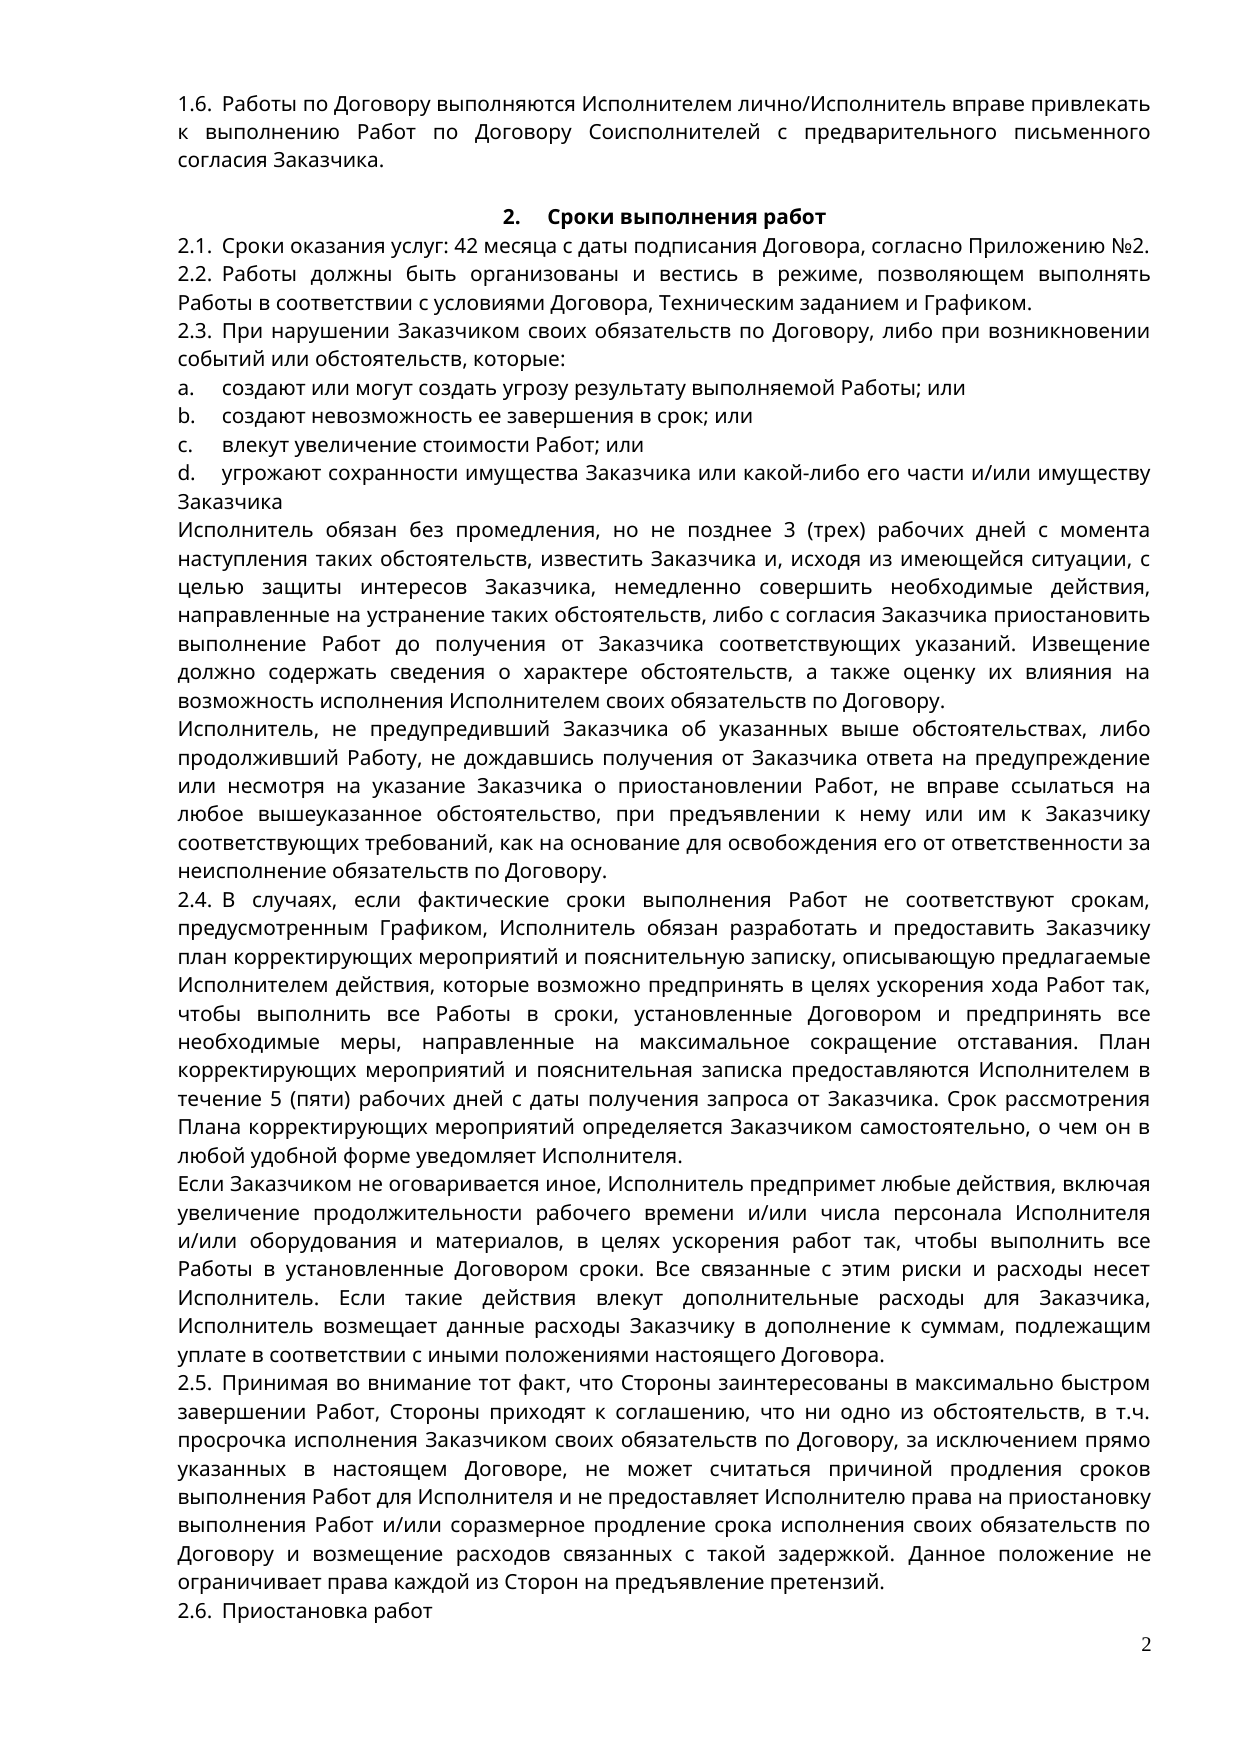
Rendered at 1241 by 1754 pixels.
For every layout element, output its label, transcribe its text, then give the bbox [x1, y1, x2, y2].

list влекут увеличение стоимости Работ; или [177, 430, 1152, 458]
list Работы должны быть организованы и вестись в режиме, позволяющем выполнять Работы в соответствии с условиями Договора, Техническим заданием и Графиком. [177, 259, 1152, 316]
list Работы по Договору выполняются Исполнителем лично/Исполнитель вправе привлекать к выполнению Работ по Договору Соисполнителей с предварительного письменного согласия Заказчика. [177, 89, 1152, 174]
text Если Заказчиком не оговаривается иное, Исполнитель предпримет любые действия, включая увеличение продолжительности рабочего времени и/или числа персонала Исполнителя и/или оборудования и материалов, в целях ускорения работ так, чтобы выполнить все Работы в установленные Договором сроки. Все связанные с этим риски и расходы несет Исполнитель. Если такие действия влекут дополнительные расходы для Заказчика, Исполнитель возмещает данные расходы Заказчику в дополнение к суммам, подлежащим уплате в соответствии с иными положениями настоящего Договора. [177, 1169, 1152, 1368]
list Сроки оказания услуг: 42 месяца с даты подписания Договора, согласно Приложению №2. [177, 231, 1152, 259]
list Исполнитель обязан без промедления, но не позднее 3 (трех) рабочих дней с момента наступления таких обстоятельств, известить Заказчика и, исходя из имеющейся ситуации, с целью защиты интересов Заказчика, немедленно совершить необходимые действия, направленные на устранение таких обстоятельств, либо с согласия Заказчика приостановить выполнение Работ до получения от Заказчика соответствующих указаний. Извещение должно содержать сведения о характере обстоятельств, а также оценку их влияния на возможность исполнения Исполнителем своих обязательств по Договору. [177, 515, 1152, 714]
list создают невозможность ее завершения в срок; или [177, 401, 1152, 430]
list В случаях, если фактические сроки выполнения Работ не соответствуют срокам, предусмотренным Графиком, Исполнитель обязан разработать и предоставить Заказчику план корректирующих мероприятий и пояснительную записку, описывающую предлагаемые Исполнителем действия, которые возможно предпринять в целях ускорения хода Работ так, чтобы выполнить все Работы в сроки, установленные Договором и предпринять все необходимые меры, направленные на максимальное сокращение отставания. План корректирующих мероприятий и пояснительная записка предоставляются Исполнителем в течение 5 (пяти) рабочих дней с даты получения запроса от Заказчика. Срок рассмотрения Плана корректирующих мероприятий определяется Заказчиком самостоятельно, о чем он в любой удобной форме уведомляет Исполнителя. [177, 885, 1152, 1169]
text Исполнитель, не предупредивший Заказчика об указанных выше обстоятельствах, либо продолживший Работу, не дождавшись получения от Заказчика ответа на предупреждение или несмотря на указание Заказчика о приостановлении Работ, не вправе ссылаться на любое вышеуказанное обстоятельство, при предъявлении к нему или им к Заказчику соответствующих требований, как на основание для освобождения его от ответственности за неисполнение обязательств по Договору. [177, 714, 1152, 885]
list угрожают сохранности имущества Заказчика или какой-либо его части и/или имуществу Заказчика [177, 458, 1152, 515]
list создают или могут создать угрозу результату выполняемой Работы; или [177, 373, 1152, 401]
list Приостановка работ [177, 1596, 1152, 1624]
list Сроки выполнения работ [177, 202, 1152, 231]
list При нарушении Заказчиком своих обязательств по Договору, либо при возникновении событий или обстоятельств, которые: [177, 316, 1152, 373]
list Принимая во внимание тот факт, что Стороны заинтересованы в максимально быстром завершении Работ, Стороны приходят к соглашению, что ни одно из обстоятельств, в т.ч. просрочка исполнения Заказчиком своих обязательств по Договору, за исключением прямо указанных в настоящем Договоре, не может считаться причиной продления сроков выполнения Работ для Исполнителя и не предоставляет Исполнителю права на приостановку выполнения Работ и/или соразмерное продление срока исполнения своих обязательств по Договору и возмещение расходов связанных с такой задержкой. Данное положение не ограничивает права каждой из Сторон на предъявление претензий. [177, 1368, 1152, 1596]
